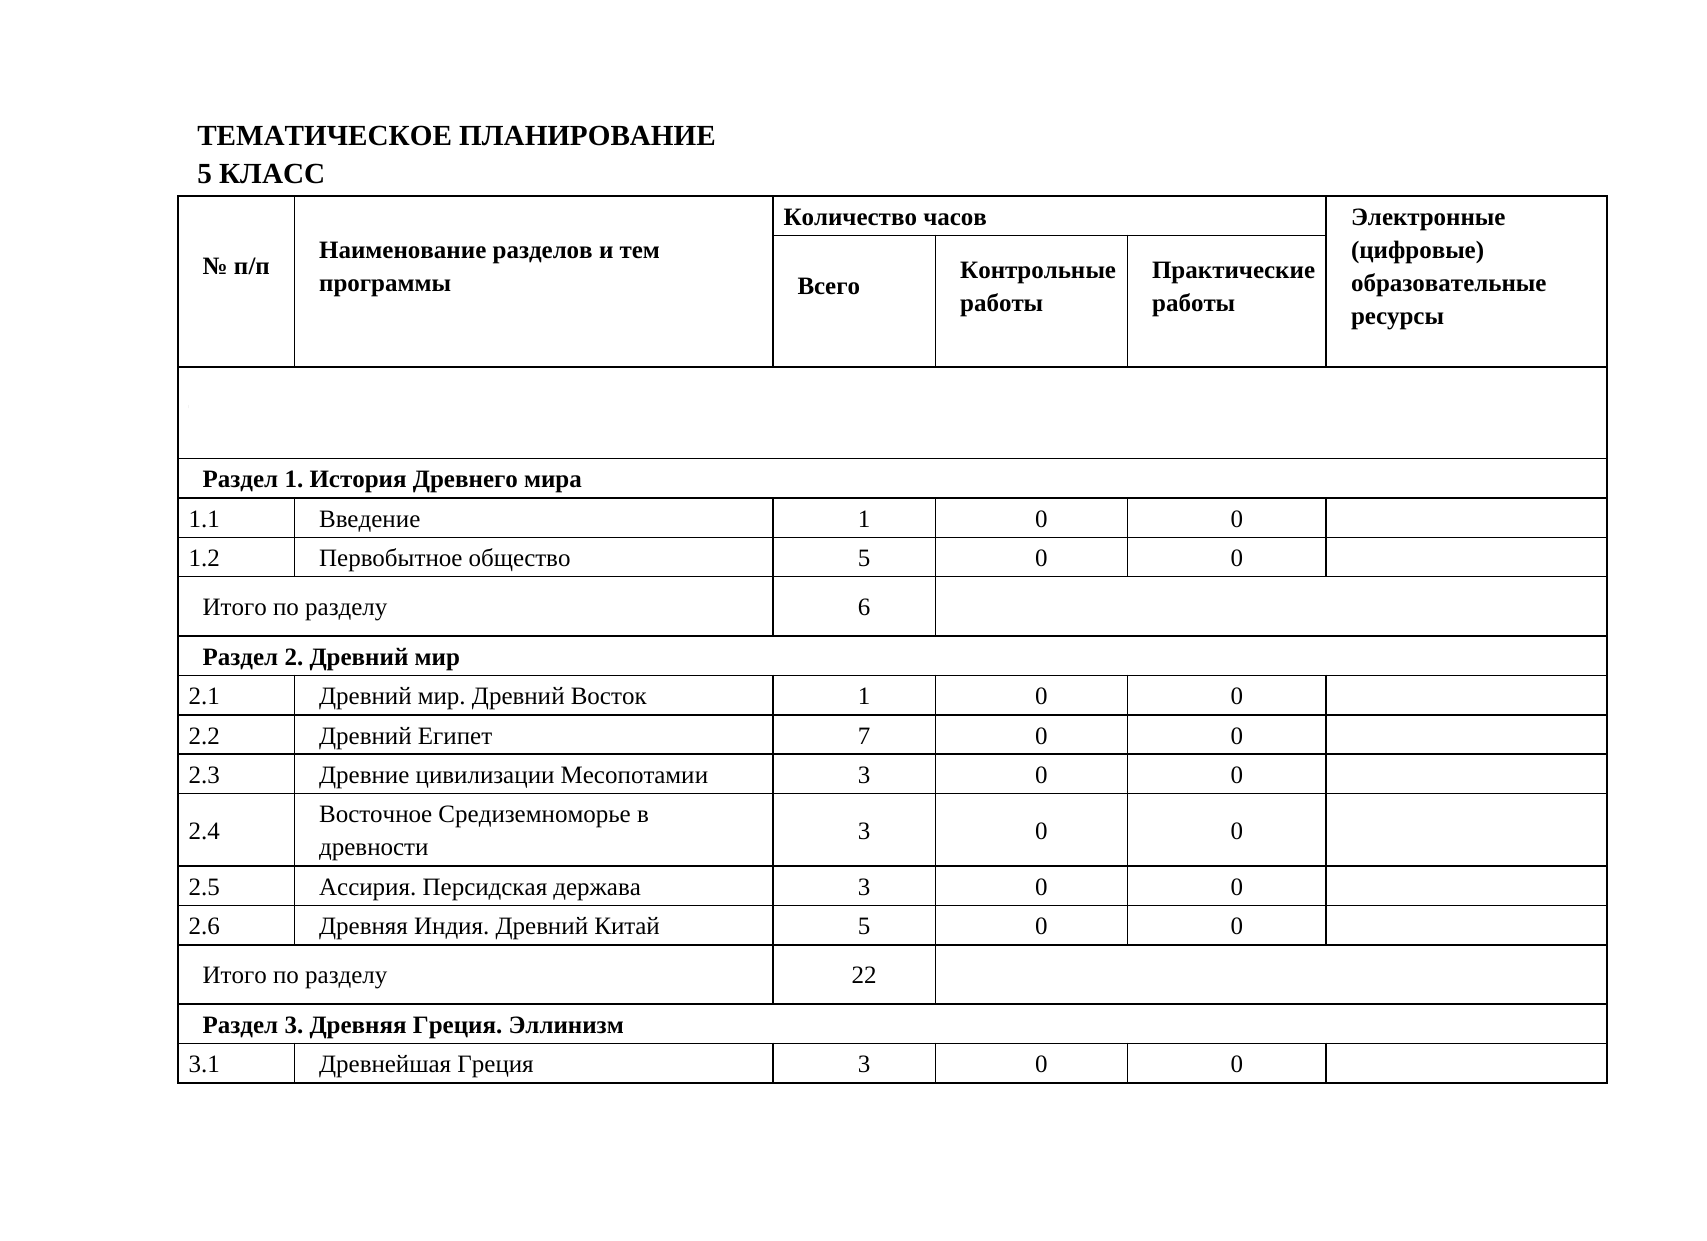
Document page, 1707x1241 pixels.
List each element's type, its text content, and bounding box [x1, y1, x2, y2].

table_header Количество часов [774, 197, 1325, 234]
table_cell 0 [1128, 676, 1325, 714]
table_header Электронные (цифровые) образовательные ресурсы [1327, 197, 1606, 366]
table_cell 0 [936, 499, 1127, 536]
table_cell Древнейшая Греция [295, 1044, 772, 1082]
table_cell 3.1 [179, 1044, 294, 1082]
table_cell 2.5 [179, 867, 294, 904]
table_cell 0 [1128, 906, 1325, 944]
table_cell 1 [774, 499, 935, 536]
table_cell 0 [1128, 755, 1325, 793]
table_cell 5 [774, 538, 935, 576]
table_cell 1.1 [179, 499, 294, 536]
table_cell Ассирия. Персидская держава [295, 867, 772, 904]
table_header Наименование разделов и тем программы [295, 197, 772, 366]
table_cell 0 [936, 867, 1127, 904]
table_cell [1327, 867, 1606, 904]
table_cell 0 [1128, 794, 1325, 865]
table_cell [1327, 755, 1606, 793]
table_header № п/п [179, 197, 294, 366]
table_cell 0 [936, 1044, 1127, 1082]
table_cell [1327, 499, 1606, 536]
table_cell 7 [774, 716, 935, 753]
table_cell Практические работы [1128, 236, 1325, 366]
table_cell [1327, 906, 1606, 944]
table_cell 2.6 [179, 906, 294, 944]
table_cell 0 [936, 716, 1127, 753]
table_cell Всего [774, 236, 935, 366]
table_cell 1.2 [179, 538, 294, 576]
table_cell Первобытное общество [295, 538, 772, 576]
table_cell 2.4 [179, 794, 294, 865]
table_cell [1327, 538, 1606, 576]
table_cell [936, 577, 1606, 635]
table_cell 0 [936, 676, 1127, 714]
table_cell 0 [936, 538, 1127, 576]
table_cell Раздел 3. Древняя Греция. Эллинизм [179, 1005, 1606, 1043]
table_cell Раздел 1. История Древнего мира [179, 459, 1606, 497]
table_cell [1327, 676, 1606, 714]
table_cell 0 [936, 755, 1127, 793]
table_cell 2.1 [179, 676, 294, 714]
table_cell Введение [295, 499, 772, 536]
table_cell Древняя Индия. Древний Китай [295, 906, 772, 944]
table_cell Итого по разделу [179, 577, 772, 635]
table_cell Древний Египет [295, 716, 772, 753]
table_cell 0 [1128, 1044, 1325, 1082]
table_cell 0 [1128, 499, 1325, 536]
table_cell Контрольные работы [936, 236, 1127, 366]
table_cell 2.2 [179, 716, 294, 753]
table_cell 0 [1128, 867, 1325, 904]
table_cell Древний мир. Древний Восток [295, 676, 772, 714]
table_cell 22 [774, 946, 935, 1003]
table_cell [936, 946, 1606, 1003]
table_cell 5 [774, 906, 935, 944]
table_cell 6 [774, 577, 935, 635]
table_cell 2.3 [179, 755, 294, 793]
table_cell Восточное Средиземноморье в древности [295, 794, 772, 865]
table_cell Раздел 2. Древний мир [179, 637, 1606, 674]
table_cell 1 [774, 676, 935, 714]
table_cell Древние цивилизации Месопотамии [295, 755, 772, 793]
table_cell 0 [1128, 538, 1325, 576]
table_cell [179, 368, 1606, 458]
table_cell Итого по разделу [179, 946, 772, 1003]
table_cell 0 [1128, 716, 1325, 753]
table_cell 0 [936, 794, 1127, 865]
table_cell 0 [936, 906, 1127, 944]
table_cell 3 [774, 794, 935, 865]
table_cell [1327, 716, 1606, 753]
table_cell [1327, 794, 1606, 865]
table_cell [1327, 1044, 1606, 1082]
table_cell 3 [774, 867, 935, 904]
table_cell 3 [774, 755, 935, 793]
text 5 КЛАСС [190, 157, 1618, 190]
text ТЕМАТИЧЕСКОЕ ПЛАНИРОВАНИЕ [190, 118, 1618, 152]
table_cell 3 [774, 1044, 935, 1082]
